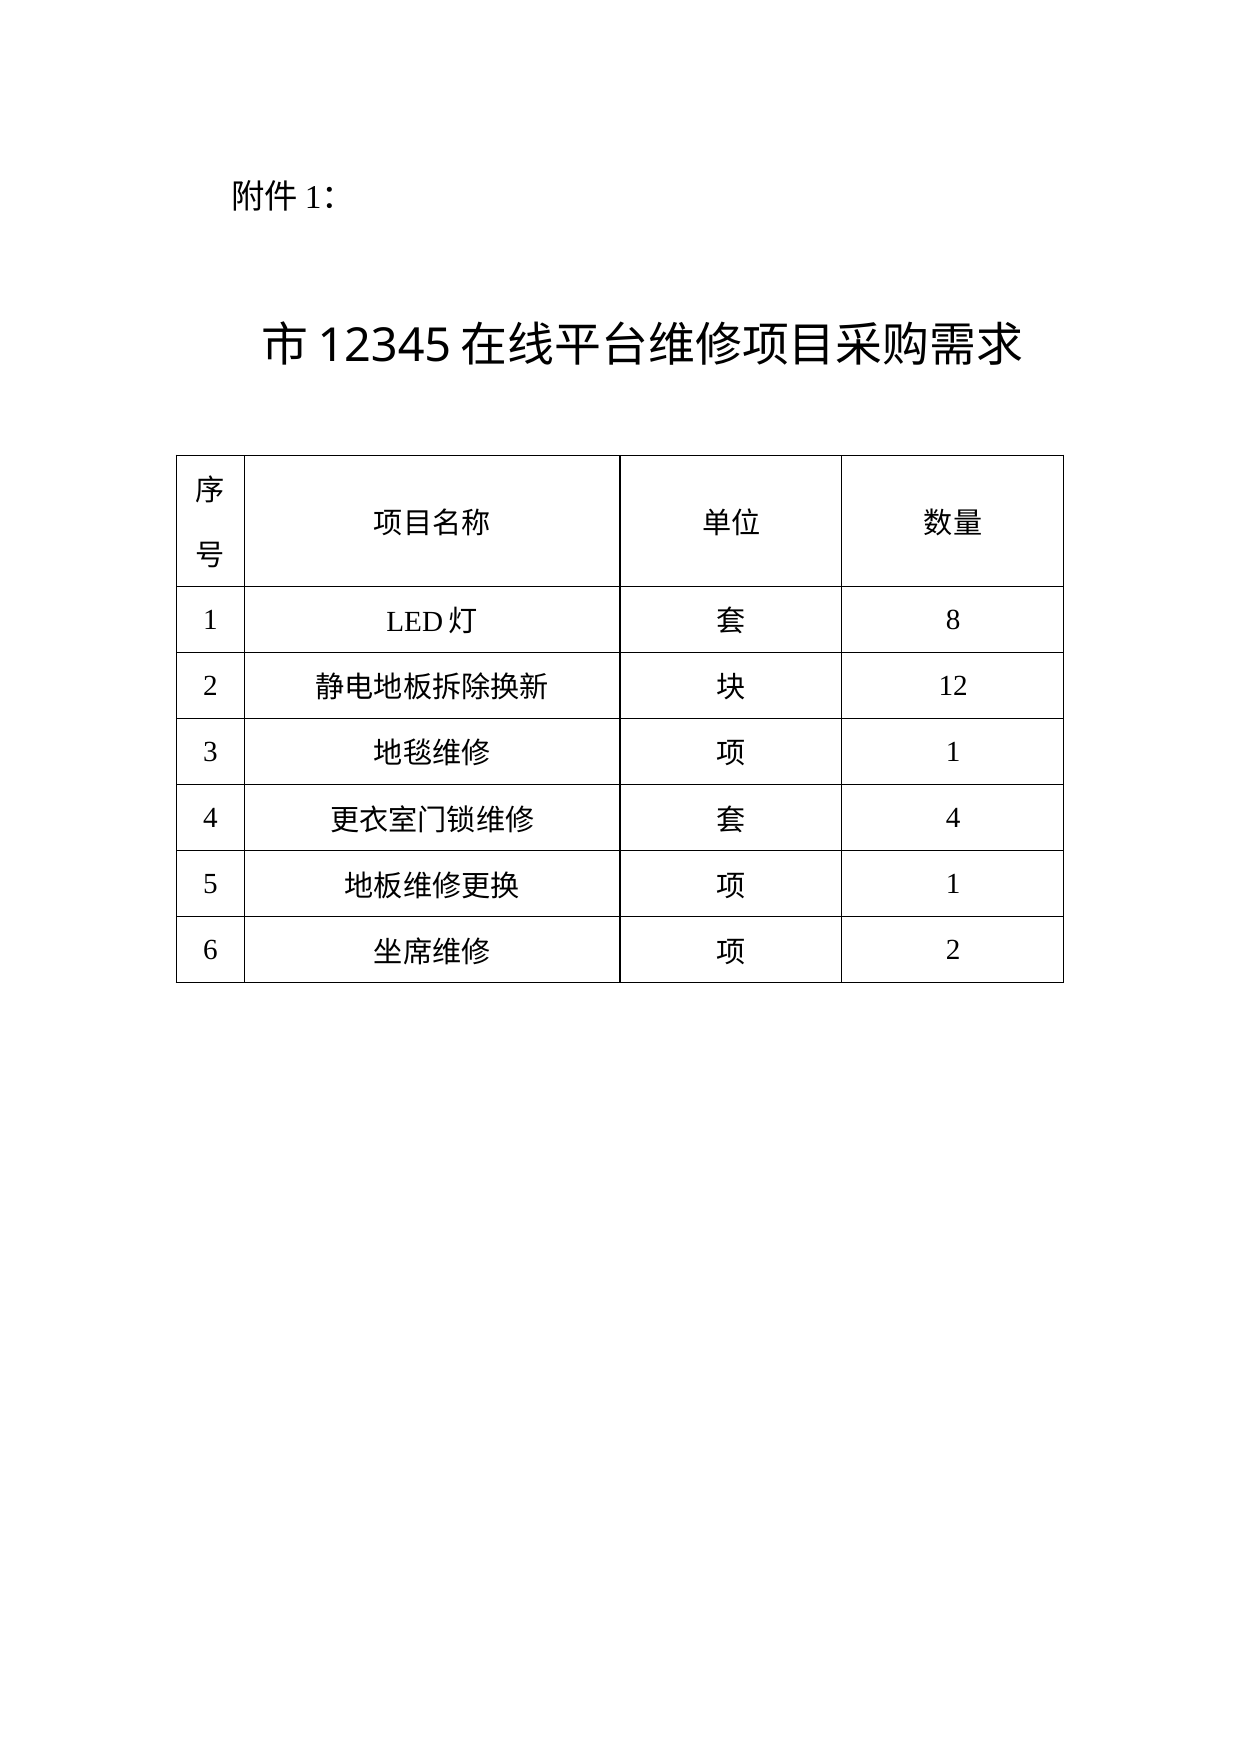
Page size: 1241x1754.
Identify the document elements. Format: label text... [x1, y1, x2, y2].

table_cell 更衣室门锁维修 [245, 785, 619, 850]
table_cell 8 [842, 587, 1063, 652]
table_cell 12 [842, 653, 1063, 718]
table_cell 4 [842, 785, 1063, 850]
table_cell 项 [621, 719, 841, 784]
table_cell 地板维修更换 [245, 851, 619, 916]
table_cell 项 [621, 851, 841, 916]
table_cell 1 [842, 851, 1063, 916]
table_header 项目名称 [245, 456, 619, 586]
text 附件1： [187, 162, 1053, 227]
table_cell 2 [177, 653, 244, 718]
table_cell 3 [177, 719, 244, 784]
table_cell 静电地板拆除换新 [245, 653, 619, 718]
table_cell 套 [621, 587, 841, 652]
table_cell 4 [177, 785, 244, 850]
table_cell 1 [842, 719, 1063, 784]
table_cell 块 [621, 653, 841, 718]
text 市12345在线平台维修项目采购需求 [187, 292, 1053, 389]
table_header 序号 [177, 456, 244, 586]
table_cell 项 [621, 917, 841, 982]
table_cell 地毯维修 [245, 719, 619, 784]
table_cell 2 [842, 917, 1063, 982]
table_cell 1 [177, 587, 244, 652]
table_cell 5 [177, 851, 244, 916]
table_cell 6 [177, 917, 244, 982]
table_cell 坐席维修 [245, 917, 619, 982]
table_header 单位 [621, 456, 841, 586]
table_header 数量 [842, 456, 1063, 586]
table_cell 套 [621, 785, 841, 850]
